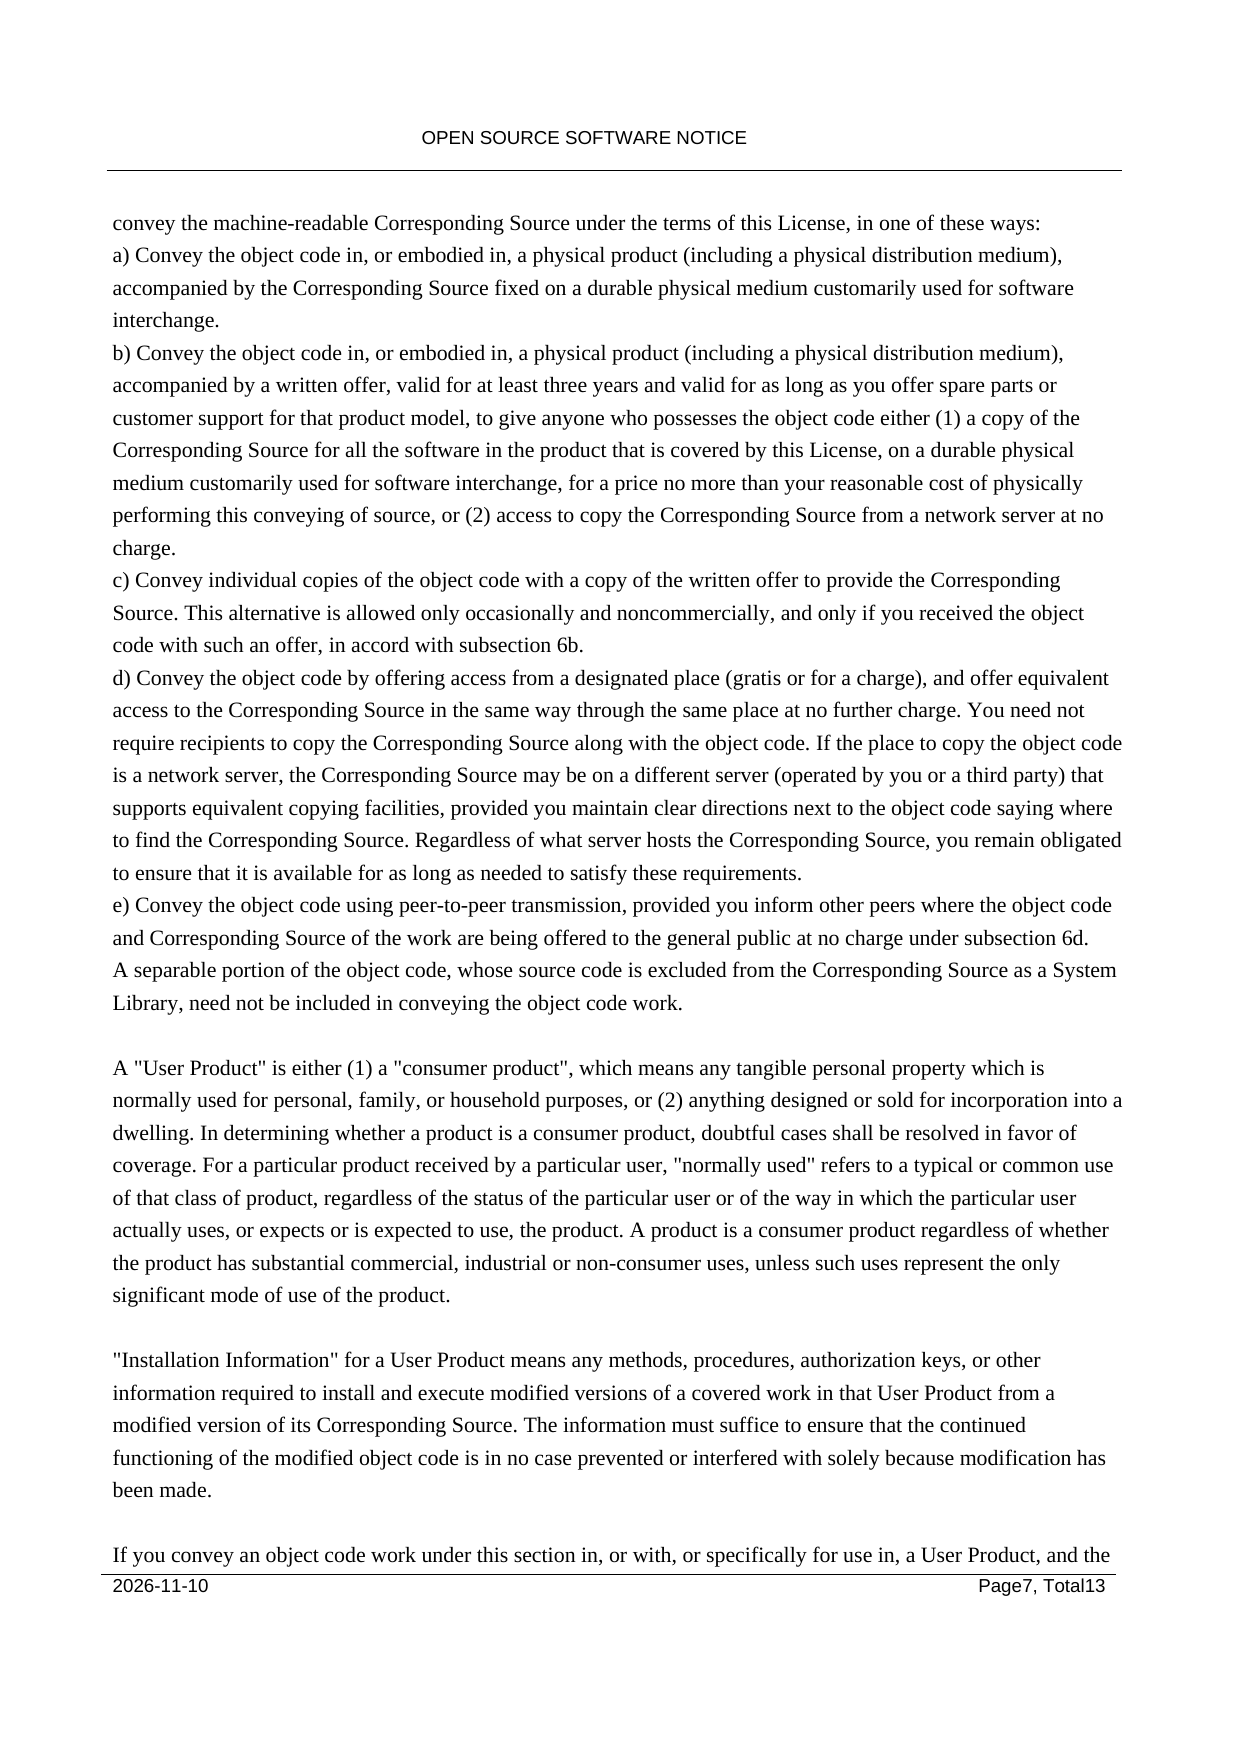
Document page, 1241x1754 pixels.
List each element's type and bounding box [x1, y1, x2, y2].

text [112, 206, 1128, 1571]
